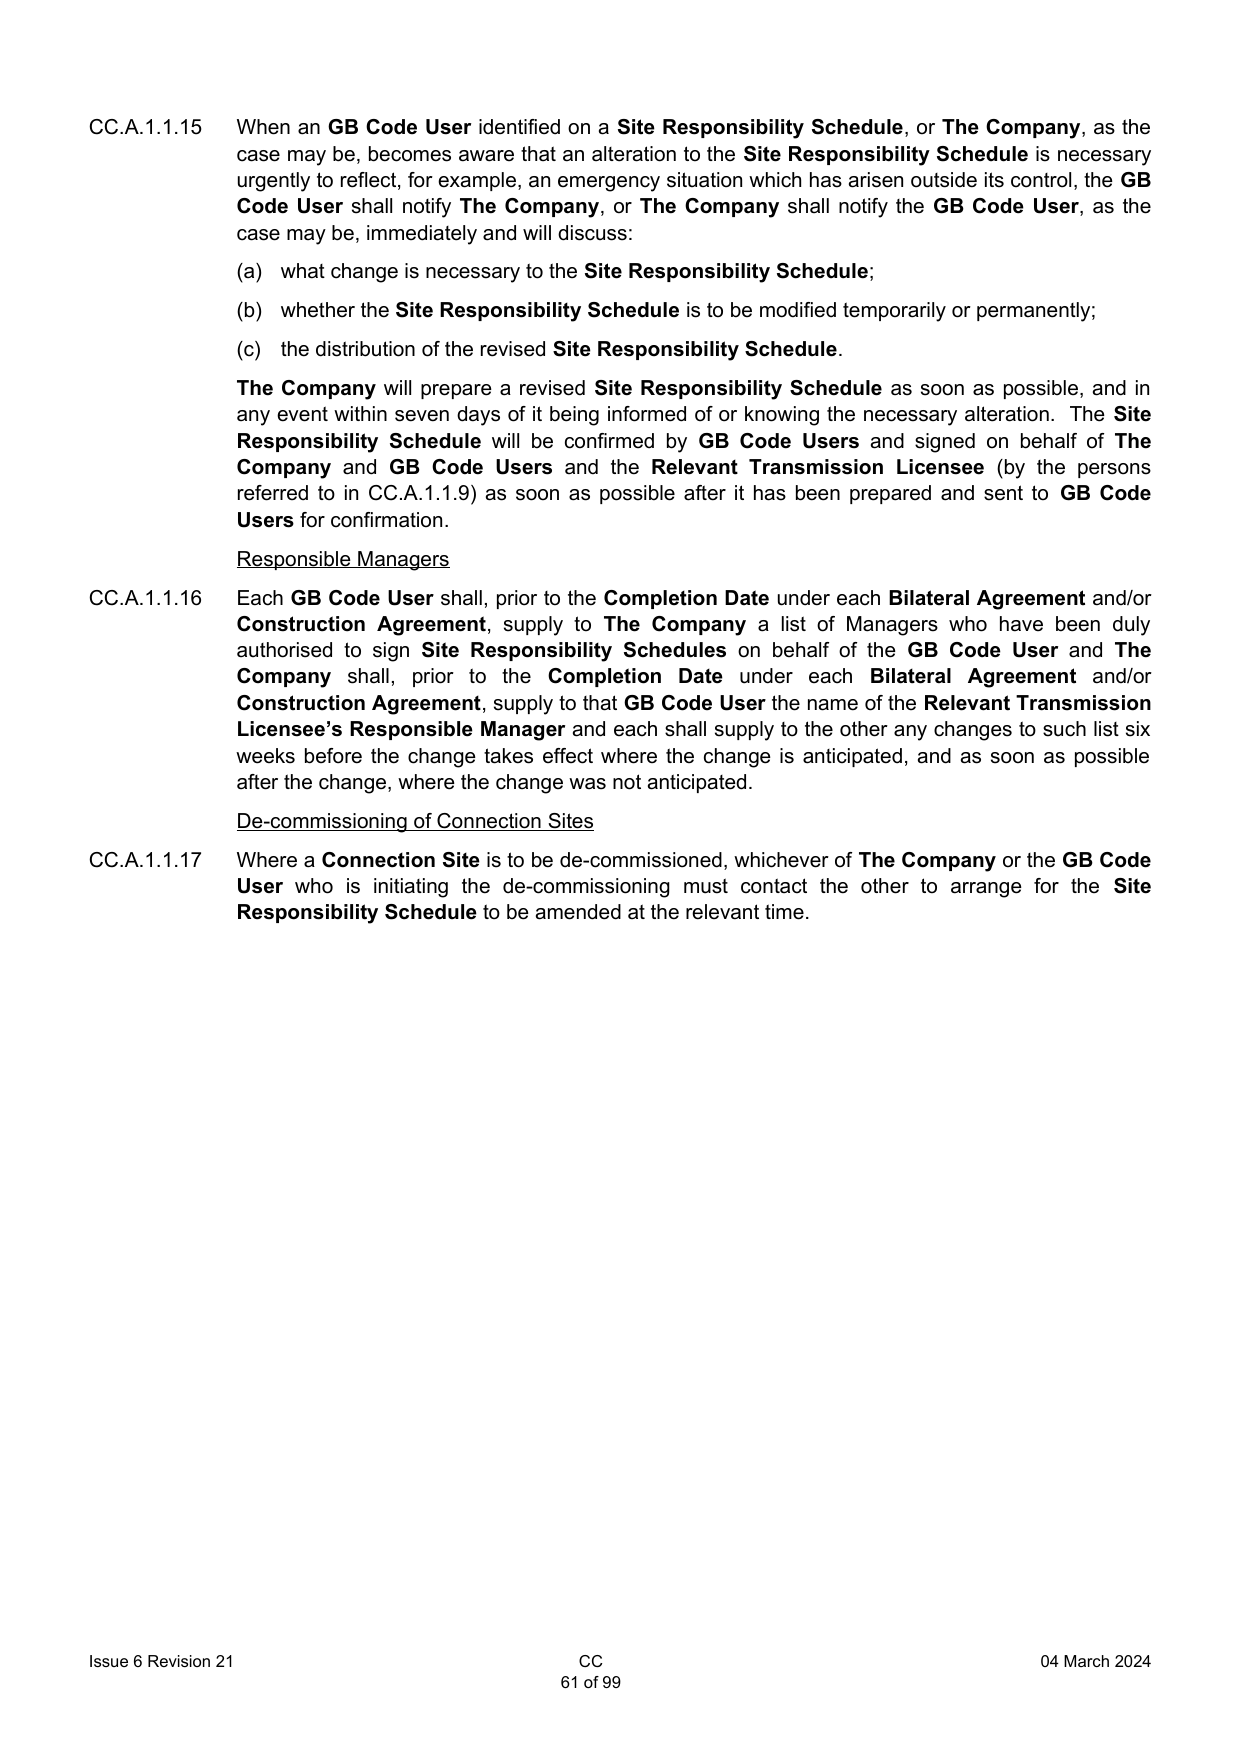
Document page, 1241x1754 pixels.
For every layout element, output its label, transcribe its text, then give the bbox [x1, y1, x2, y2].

text CC.A.1.1.17 Where a Connection Site is to be de-commissioned, whichever of The Company or the GB Code User who is initiating the de-commissioning must contact the other to arrange for the Site Responsibility Schedule to be amended at the relevant time. [89, 847, 1152, 924]
text CC.A.1.1.15 When an GB Code User identified on a Site Responsibility Schedule, or The Company, as the case may be, becomes aware that an alteration to the Site Responsibility Schedule is necessary urgently to reflect, for example, an emergency situation which has arisen outside its control, the GB Code User shall notify The Company, or The Company shall notify the GB Code User, as the case may be, immediately and will discuss: [89, 115, 1152, 244]
text (a) what change is necessary to the Site Responsibility Schedule; [236, 259, 1152, 283]
text The Company will prepare a revised Site Responsibility Schedule as soon as possible, and in any event within seven days of it being informed of or knowing the necessary alteration. The Site Responsibility Schedule will be confirmed by GB Code Users and signed on behalf of The Company and GB Code Users and the Relevant Transmission Licensee (by the persons referred to in CC.A.1.1.9) as soon as possible after it has been prepared and sent to GB Code Users for confirmation. [89, 376, 1152, 532]
text Responsible Managers [89, 546, 1152, 570]
text (b) whether the Site Responsibility Schedule is to be modified temporarily or permanently; [236, 298, 1152, 322]
text De-commissioning of Connection Sites [89, 809, 1152, 833]
text CC.A.1.1.16 Each GB Code User shall, prior to the Completion Date under each Bilateral Agreement and/or Construction Agreement, supply to The Company a list of Managers who have been duly authorised to sign Site Responsibility Schedules on behalf of the GB Code User and The Company shall, prior to the Completion Date under each Bilateral Agreement and/or Construction Agreement, supply to that GB Code User the name of the Relevant Transmission Licensee’s Responsible Manager and each shall supply to the other any changes to such list six weeks before the change takes effect where the change is anticipated, and as soon as possible after the change, where the change was not anticipated. [89, 585, 1152, 794]
text (c) the distribution of the revised Site Responsibility Schedule. [236, 337, 1152, 361]
